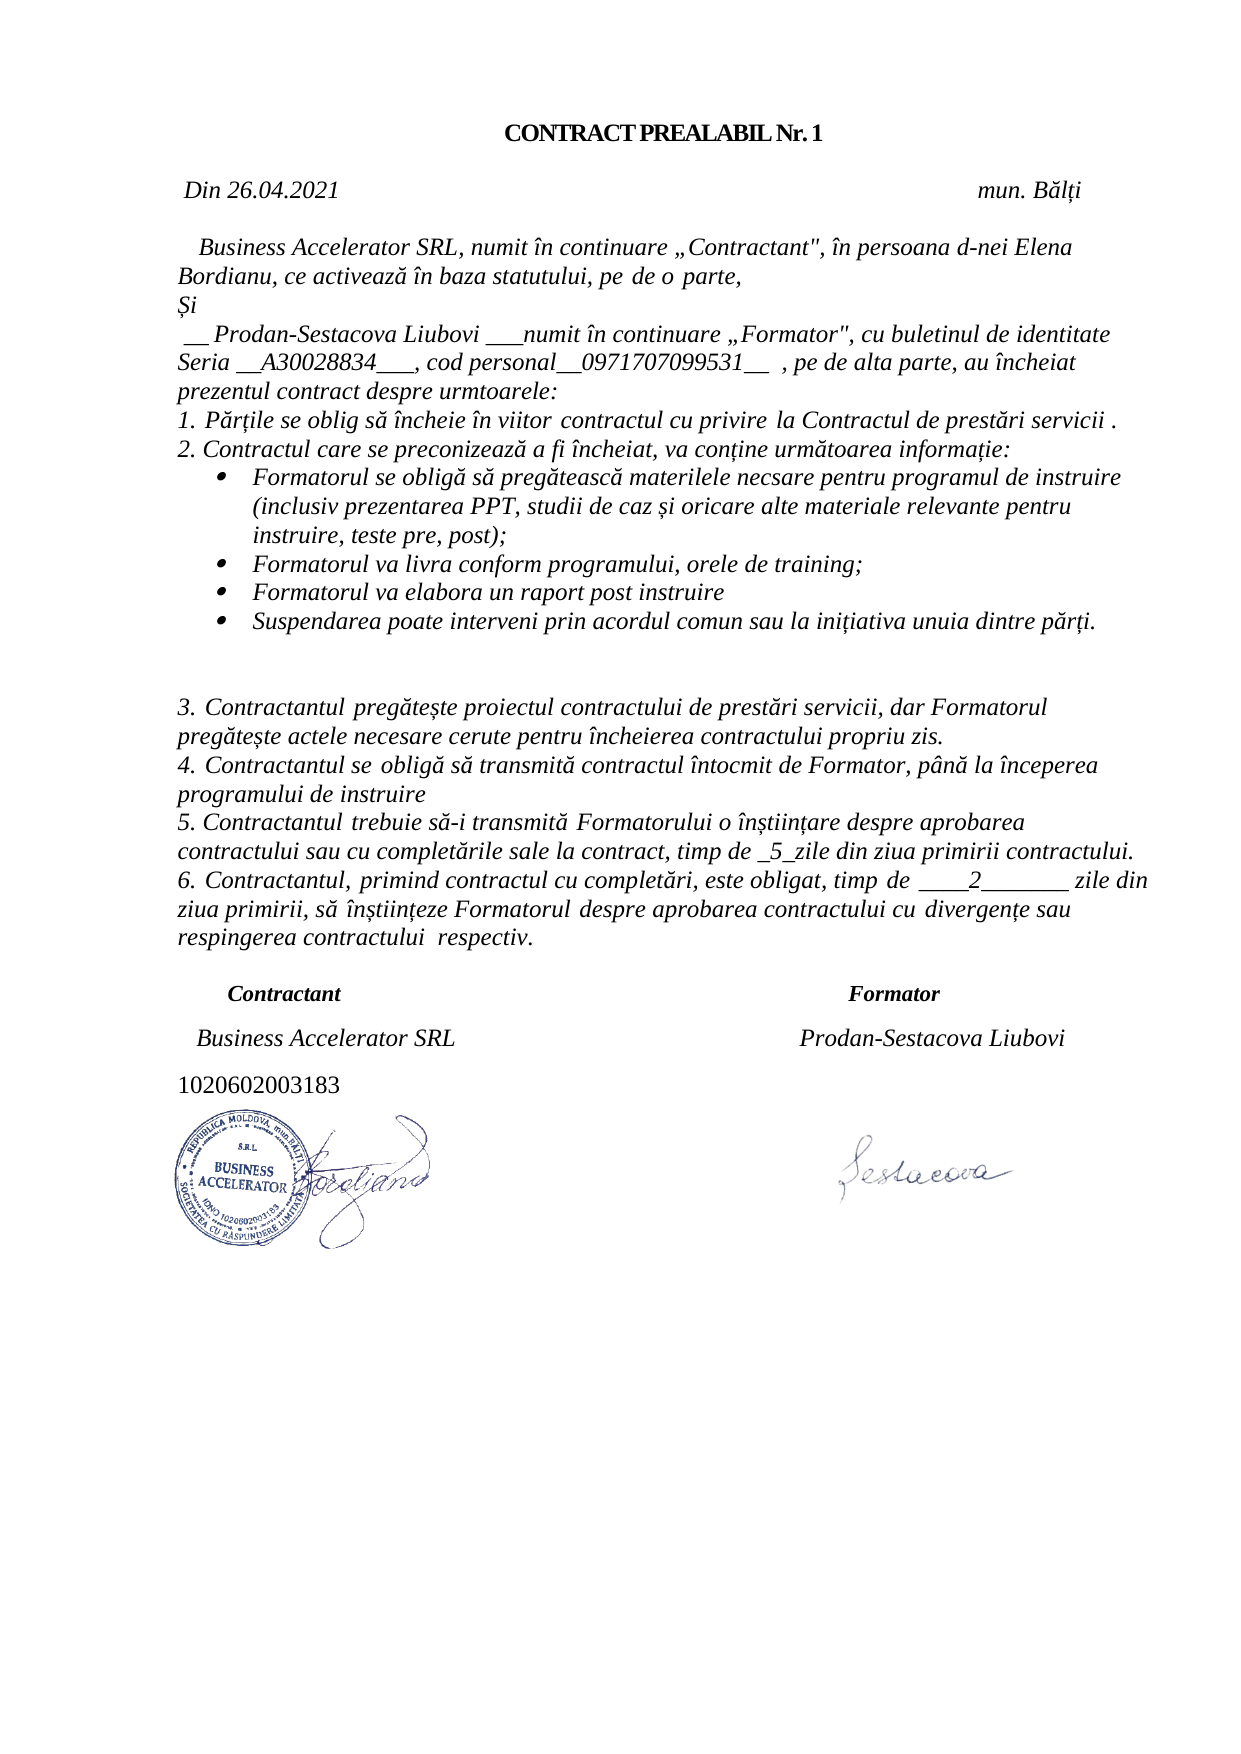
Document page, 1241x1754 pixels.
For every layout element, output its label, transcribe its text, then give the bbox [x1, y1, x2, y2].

list Suspendarea poate interveni prin acordul comun sau la inițiativa unuia dintre părți. [215, 606, 1152, 635]
text 3. Contractantul pregătește proiectul contractului de prestări servicii, dar Formatorul pregătește actele necesare cerute pentru încheierea contractului propriu zis. [177, 692, 1152, 750]
text 6. Contractantul, primind contractul cu completări, este obligat, timp de ____2_______ zile din ziua primirii, să înștiințeze Formatorul despre aprobarea contractului cu divergențe sau respingerea contractului respectiv. [177, 865, 1152, 951]
text 1. Părțile se oblig să încheie în viitor contractul cu privire la Contractul de prestări servicii . [177, 405, 1152, 434]
list Formatorul va elabora un raport post instruire [215, 577, 1152, 606]
text 5. Contractantul trebuie să-i transmită Formatorului o înștiințare despre aprobarea contractului sau cu completările sale la contract, timp de _5_zile din ziua primirii contractului. [177, 807, 1152, 865]
text Din 26.04.2021 mun. Bălți [177, 176, 1152, 204]
text CONTRACT PREALABIL Nr. 1 [177, 118, 1152, 147]
text Business Accelerator SRL, numit în continuare „Contractant", în persoana d-nei Elena Bordianu, ce activează în baza statutului, pe de o parte, [177, 232, 1152, 290]
text Și [177, 290, 1152, 319]
picture [171, 1104, 439, 1255]
text __ Prodan-Sestacova Liubovi ___numit în continuare „Formator", cu buletinul de identitate Seria __A30028834___, cod personal__0971707099531__ , pe de alta parte, au încheiat prezentul contract despre urmtoarele: [177, 319, 1152, 405]
text Business Accelerator SRL Prodan-Sestacova Liubovi [177, 1023, 1152, 1052]
text 2. Contractul care se preconizează a fi încheiat, va conține următoarea informație: [177, 434, 1152, 462]
list Formatorul va livra conform programului, orele de training; [215, 549, 1152, 577]
picture [814, 1103, 1030, 1218]
text Contractant Formator [177, 951, 1152, 1006]
text 1020602003183 [177, 1071, 1152, 1099]
text 4. Contractantul se obligă să transmită contractul întocmit de Formator, până la începerea programului de instruire [177, 750, 1152, 807]
list Formatorul se obligă să pregătească materilele necsare pentru programul de instruire (inclusiv prezentarea PPT, studii de caz și oricare alte materiale relevante pentru instruire, teste pre, post); [215, 462, 1152, 549]
